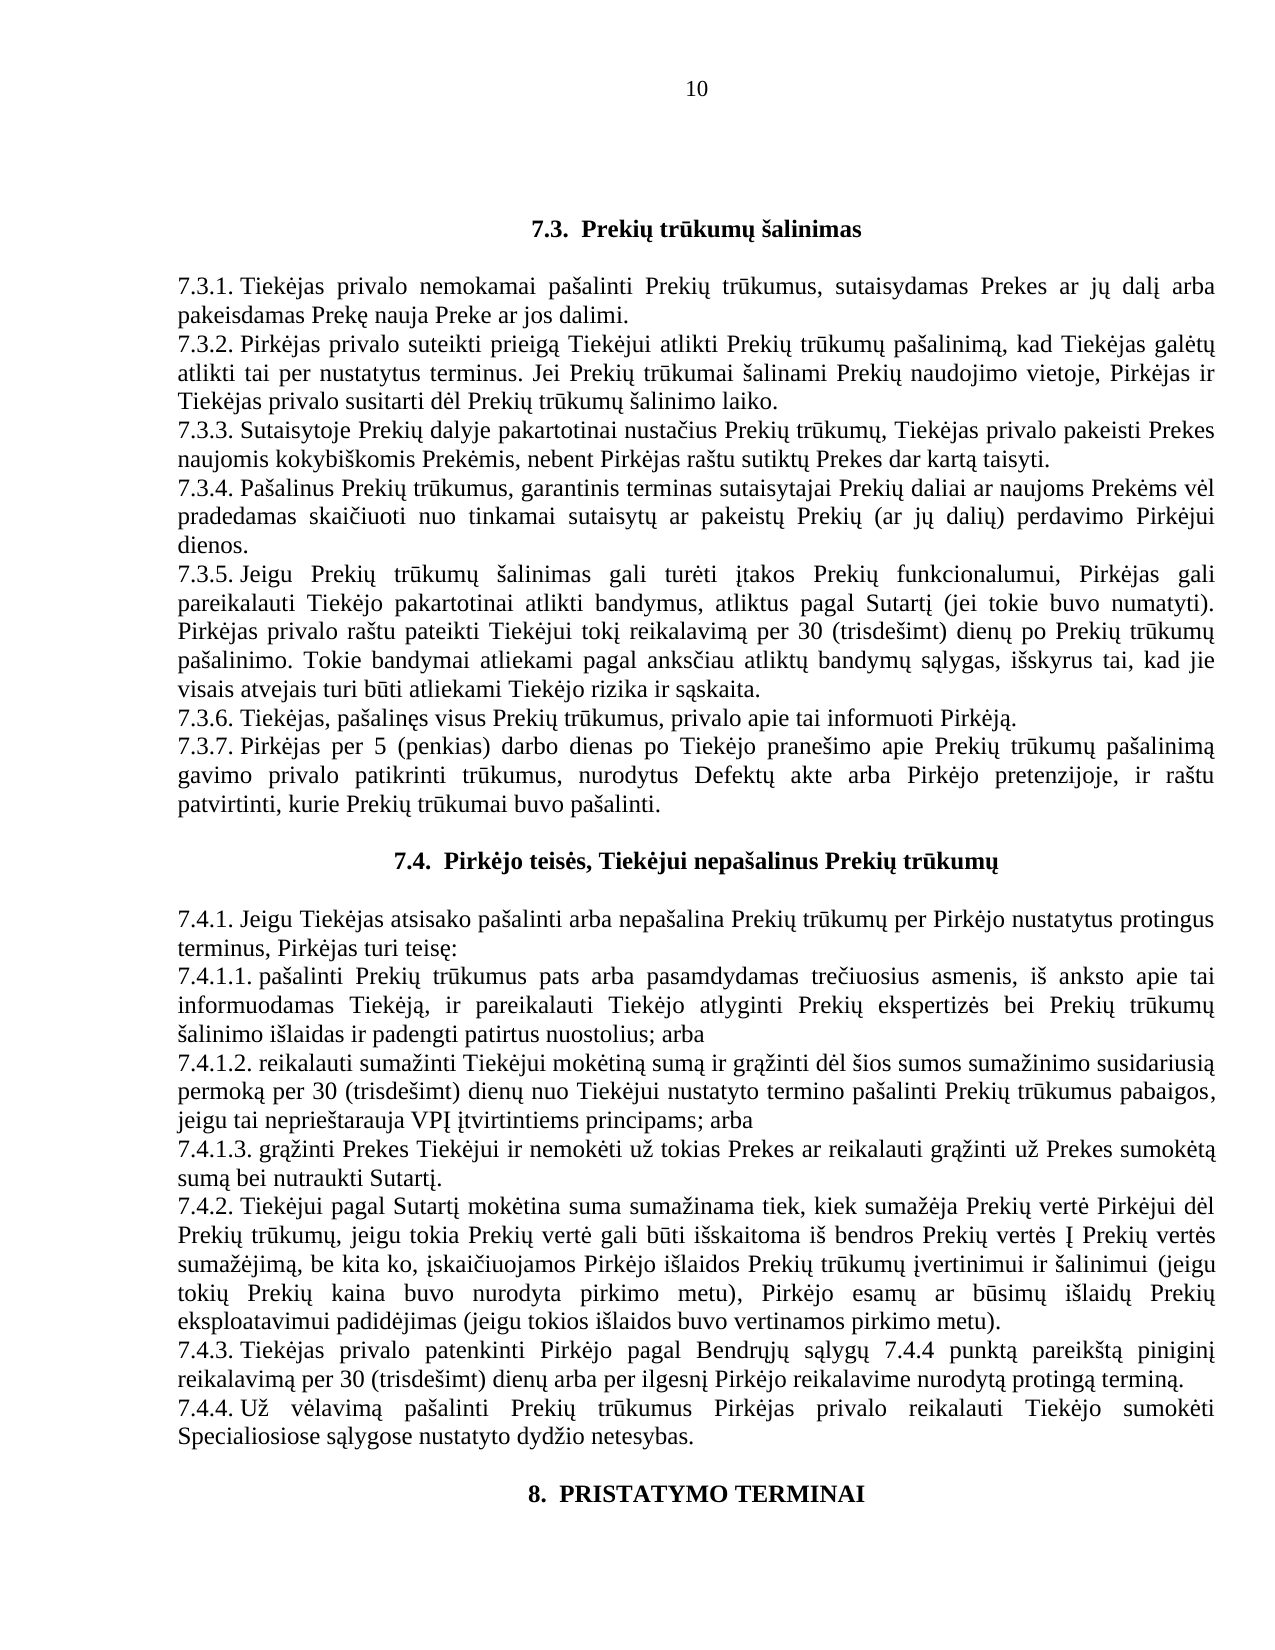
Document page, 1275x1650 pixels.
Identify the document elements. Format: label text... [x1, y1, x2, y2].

text 7.4.3. Tiekėjas privalo patenkinti Pirkėjo pagal Bendrųjų sąlygų 7.4.4 punktą pareikštą piniginį reikalavimą per 30 (trisdešimt) dienų arba per ilgesnį Pirkėjo reikalavime nurodytą protingą terminą. [177, 1335, 1216, 1393]
text 7.4. Pirkėjo teisės, Tiekėjui nepašalinus Prekių trūkumų [177, 846, 1216, 875]
text 7.3.5. Jeigu Prekių trūkumų šalinimas gali turėti įtakos Prekių funkcionalumui, Pirkėjas gali pareikalauti Tiekėjo pakartotinai atlikti bandymus, atliktus pagal Sutartį (jei tokie buvo numatyti). Pirkėjas privalo raštu pateikti Tiekėjui tokį reikalavimą per 30 (trisdešimt) dienų po Prekių trūkumų pašalinimo. Tokie bandymai atliekami pagal anksčiau atliktų bandymų sąlygas, išskyrus tai, kad jie visais atvejais turi būti atliekami Tiekėjo rizika ir sąskaita. [177, 559, 1216, 703]
text 7.3.2. Pirkėjas privalo suteikti prieigą Tiekėjui atlikti Prekių trūkumų pašalinimą, kad Tiekėjas galėtų atlikti tai per nustatytus terminus. Jei Prekių trūkumai šalinami Prekių naudojimo vietoje, Pirkėjas ir Tiekėjas privalo susitarti dėl Prekių trūkumų šalinimo laiko. [177, 329, 1216, 415]
text 7.4.1.1. pašalinti Prekių trūkumus pats arba pasamdydamas trečiuosius asmenis, iš anksto apie tai informuodamas Tiekėją, ir pareikalauti Tiekėjo atlyginti Prekių ekspertizės bei Prekių trūkumų šalinimo išlaidas ir padengti patirtus nuostolius; arba [177, 961, 1216, 1048]
text 7.3. Prekių trūkumų šalinimas [177, 214, 1216, 243]
text 8. PRISTATYMO TERMINAI [177, 1479, 1216, 1508]
text 7.3.6. Tiekėjas, pašalinęs visus Prekių trūkumus, privalo apie tai informuoti Pirkėją. [177, 703, 1216, 731]
text 7.4.1.2. reikalauti sumažinti Tiekėjui mokėtiną sumą ir grąžinti dėl šios sumos sumažinimo susidariusią permoką per 30 (trisdešimt) dienų nuo Tiekėjui nustatyto termino pašalinti Prekių trūkumus pabaigos, jeigu tai neprieštarauja VPĮ įtvirtintiems principams; arba [177, 1048, 1216, 1134]
text 7.3.4. Pašalinus Prekių trūkumus, garantinis terminas sutaisytajai Prekių daliai ar naujoms Prekėms vėl pradedamas skaičiuoti nuo tinkamai sutaisytų ar pakeistų Prekių (ar jų dalių) perdavimo Pirkėjui dienos. [177, 473, 1216, 559]
text 7.4.1. Jeigu Tiekėjas atsisako pašalinti arba nepašalina Prekių trūkumų per Pirkėjo nustatytus protingus terminus, Pirkėjas turi teisę: [177, 904, 1216, 961]
text 7.3.1. Tiekėjas privalo nemokamai pašalinti Prekių trūkumus, sutaisydamas Prekes ar jų dalį arba pakeisdamas Prekę nauja Preke ar jos dalimi. [177, 271, 1216, 329]
text 7.4.2. Tiekėjui pagal Sutartį mokėtina suma sumažinama tiek, kiek sumažėja Prekių vertė Pirkėjui dėl Prekių trūkumų, jeigu tokia Prekių vertė gali būti išskaitoma iš bendros Prekių vertės Į Prekių vertės sumažėjimą, be kita ko, įskaičiuojamos Pirkėjo išlaidos Prekių trūkumų įvertinimui ir šalinimui (jeigu tokių Prekių kaina buvo nurodyta pirkimo metu), Pirkėjo esamų ar būsimų išlaidų Prekių eksploatavimui padidėjimas (jeigu tokios išlaidos buvo vertinamos pirkimo metu). [177, 1191, 1216, 1335]
text 7.3.7. Pirkėjas per 5 (penkias) darbo dienas po Tiekėjo pranešimo apie Prekių trūkumų pašalinimą gavimo privalo patikrinti trūkumus, nurodytus Defektų akte arba Pirkėjo pretenzijoje, ir raštu patvirtinti, kurie Prekių trūkumai buvo pašalinti. [177, 731, 1216, 818]
text 7.3.3. Sutaisytoje Prekių dalyje pakartotinai nustačius Prekių trūkumų, Tiekėjas privalo pakeisti Prekes naujomis kokybiškomis Prekėmis, nebent Pirkėjas raštu sutiktų Prekes dar kartą taisyti. [177, 415, 1216, 473]
text 7.4.4. Už vėlavimą pašalinti Prekių trūkumus Pirkėjas privalo reikalauti Tiekėjo sumokėti Specialiosiose sąlygose nustatyto dydžio netesybas. [177, 1393, 1216, 1450]
text 7.4.1.3. grąžinti Prekes Tiekėjui ir nemokėti už tokias Prekes ar reikalauti grąžinti už Prekes sumokėtą sumą bei nutraukti Sutartį. [177, 1134, 1216, 1191]
